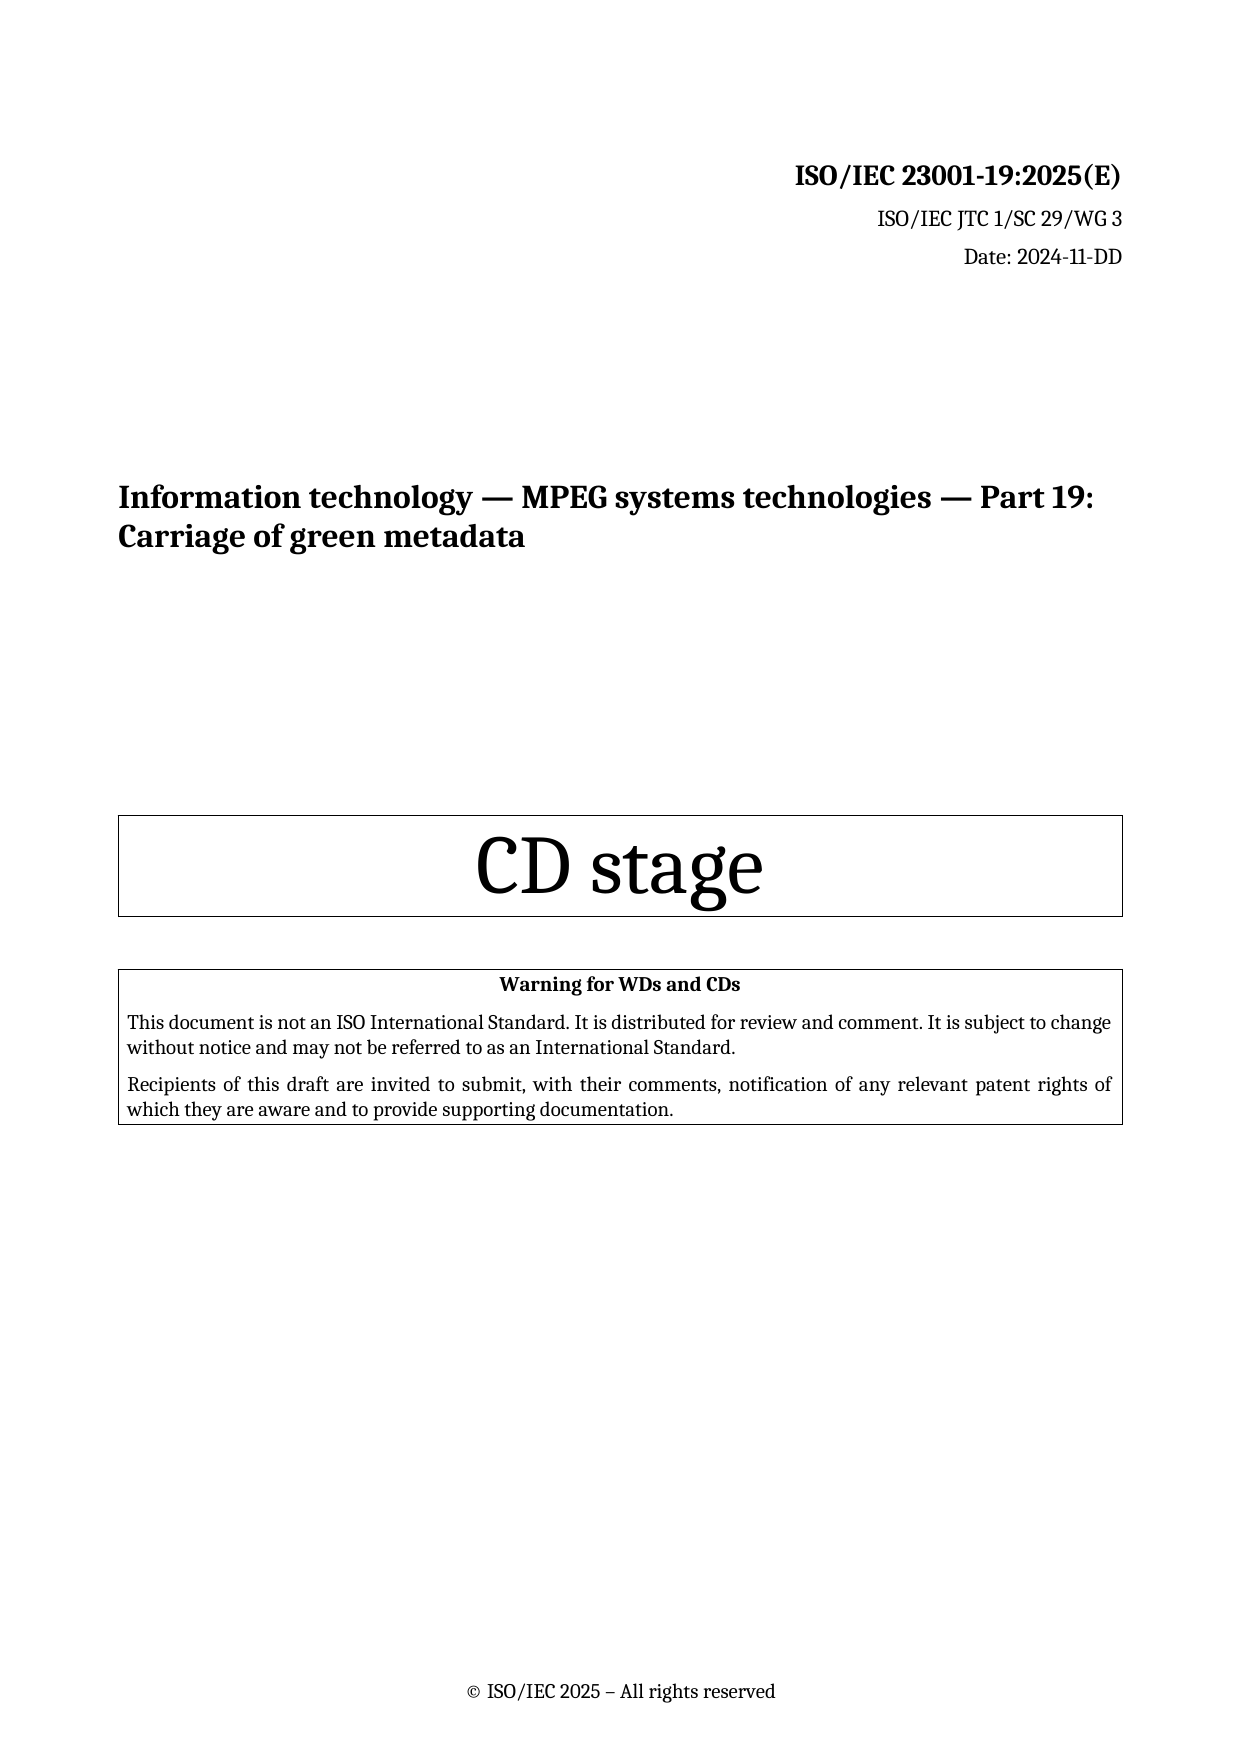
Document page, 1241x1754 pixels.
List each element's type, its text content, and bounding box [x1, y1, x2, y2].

text Date: 2024-11-DD [118, 244, 1122, 271]
text Recipients of this draft are invited to submit, with their comments, notification of any relevant patent rights of which they are aware and to provide supporting documentation. [119, 1069, 1122, 1124]
text CD stage [119, 816, 1122, 916]
text Information technology — MPEG systems technologies — Part 19: Carriage of green metadata [118, 479, 1122, 556]
text ISO/IEC JTC 1/SC 29/WG 3 [118, 205, 1122, 232]
text ISO/IEC 23001-19:2025(E) [118, 159, 1122, 193]
text Warning for WDs and CDs [119, 970, 1122, 997]
text This document is not an ISO International Standard. It is distributed for review and comment. It is subject to change without notice and may not be referred to as an International Standard. [119, 1006, 1122, 1059]
